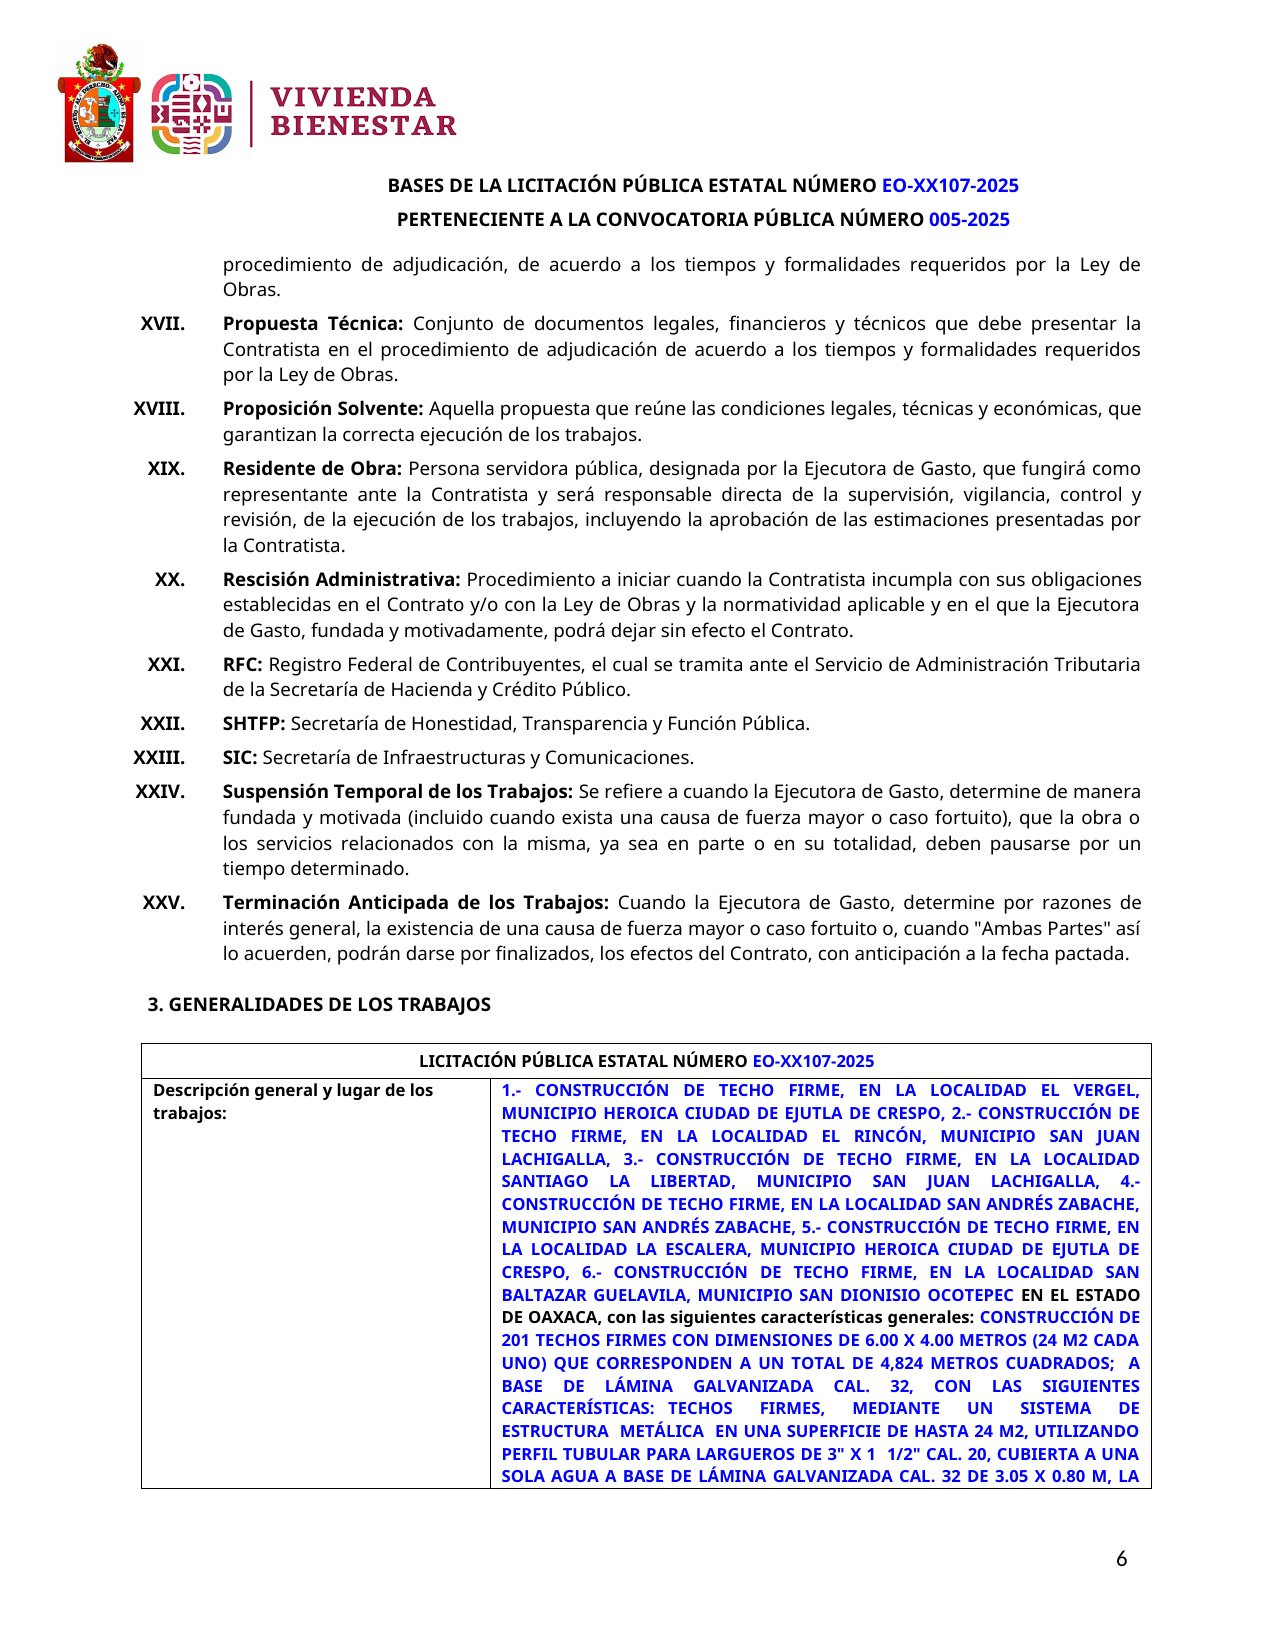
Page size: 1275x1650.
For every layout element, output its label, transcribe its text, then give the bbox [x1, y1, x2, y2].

table_header LICITACIÓN PÚBLICA ESTATAL NÚMERO EO-XX107-2025 [142, 1044, 1151, 1078]
list Propuesta Técnica: Conjunto de documentos legales, financieros y técnicos que debe presentar la Contratista en el procedimiento de adjudicación de acuerdo a los tiempos y formalidades requeridos por la Ley de Obras. [185, 311, 1142, 387]
picture [147, 66, 473, 163]
list Rescisión Administrativa: Procedimiento a iniciar cuando la Contratista incumpla con sus obligaciones establecidas en el Contrato y/o con la Ley de Obras y la normatividad aplicable y en el que la Ejecutora de Gasto, fundada y motivadamente, podrá dejar sin efecto el Contrato. [185, 566, 1142, 642]
list Suspensión Temporal de los Trabajos: Se refiere a cuando la Ejecutora de Gasto, determine de manera fundada y motivada (incluido cuando exista una causa de fuerza mayor o caso fortuito), que la obra o los servicios relacionados con la misma, ya sea en parte o en su totalidad, deben pausarse por un tiempo determinado. [185, 779, 1142, 881]
table_cell Descripción general y lugar de los trabajos: [142, 1079, 490, 1488]
list Proposición Solvente: Aquella propuesta que reúne las condiciones legales, técnicas y económicas, que garantizan la correcta ejecución de los trabajos. [185, 396, 1142, 447]
text 3. GENERALIDADES DE LOS TRABAJOS [148, 991, 1127, 1017]
list Terminación Anticipada de los Trabajos: Cuando la Ejecutora de Gasto, determine por razones de interés general, la existencia de una causa de fuerza mayor o caso fortuito o, cuando "Ambas Partes" así lo acuerden, podrán darse por finalizados, los efectos del Contrato, con anticipación a la fecha pactada. [185, 889, 1142, 966]
list SIC: Secretaría de Infraestructuras y Comunicaciones. [185, 745, 1142, 770]
list SHTFP: Secretaría de Honestidad, Transparencia y Función Pública. [185, 711, 1142, 736]
list RFC: Registro Federal de Contribuyentes, el cual se tramita ante el Servicio de Administración Tributaria de la Secretaría de Hacienda y Crédito Público. [185, 651, 1142, 702]
picture [55, 42, 143, 165]
list Residente de Obra: Persona servidora pública, designada por la Ejecutora de Gasto, que fungirá como representante ante la Contratista y será responsable directa de la supervisión, vigilancia, control y revisión, de la ejecución de los trabajos, incluyendo la aprobación de las estimaciones presentadas por la Contratista. [185, 455, 1142, 557]
